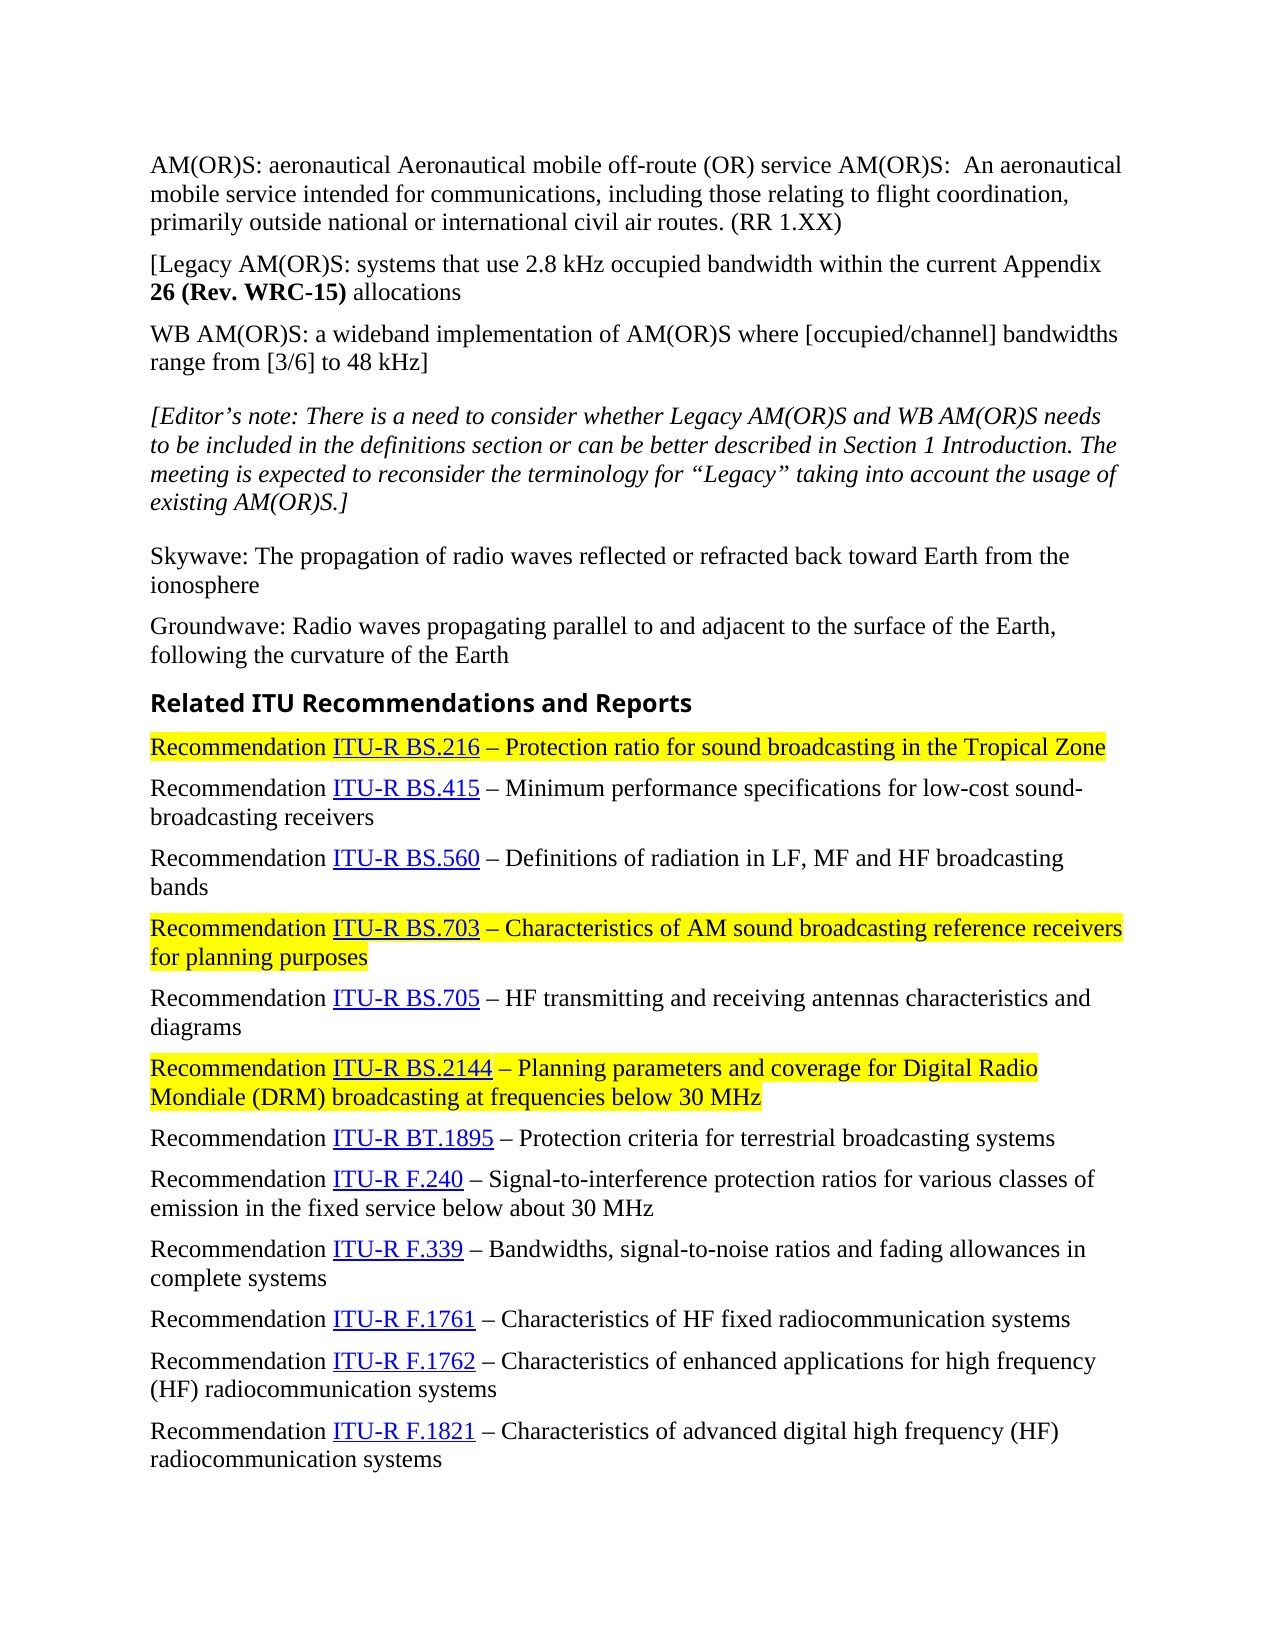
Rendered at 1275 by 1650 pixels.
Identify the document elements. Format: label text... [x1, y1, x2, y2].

text Related ITU Recommendations and Reports [150, 685, 1125, 719]
text Recommendation ITU-R F.1761 – Characteristics of HF fixed radiocommunication systems [150, 1304, 1125, 1333]
text Recommendation ITU-R BT.1895 – Protection criteria for terrestrial broadcasting systems [150, 1123, 1125, 1152]
text Recommendation ITU-R F.339 – Bandwidths, signal-to-noise ratios and fading allowances in complete systems [150, 1234, 1125, 1292]
text Recommendation ITU-R F.1821 – Characteristics of advanced digital high frequency (HF) radiocommunication systems [150, 1416, 1125, 1473]
text Recommendation ITU-R BS.560 – Definitions of radiation in LF, MF and HF broadcasting bands [150, 843, 1125, 901]
text Recommendation ITU-R BS.415 – Minimum performance specifications for low-cost sound-broadcasting receivers [150, 773, 1125, 831]
text Recommendation ITU-R BS.705 – HF transmitting and receiving antennas characteristics and diagrams [150, 983, 1125, 1041]
text Recommendation ITU-R F.1762 – Characteristics of enhanced applications for high frequency (HF) radiocommunication systems [150, 1346, 1125, 1403]
text mobile off-route (OR) service: An aeronautical mobile service intended for communications, including those relating to flight coordination, primarily outside national or international civil air routes. (RR 1.XX) [150, 150, 1125, 236]
text Recommendation ITU-R F.240 – Signal-to-interference protection ratios for various classes of emission in the fixed service below about 30 MHz [150, 1164, 1125, 1222]
